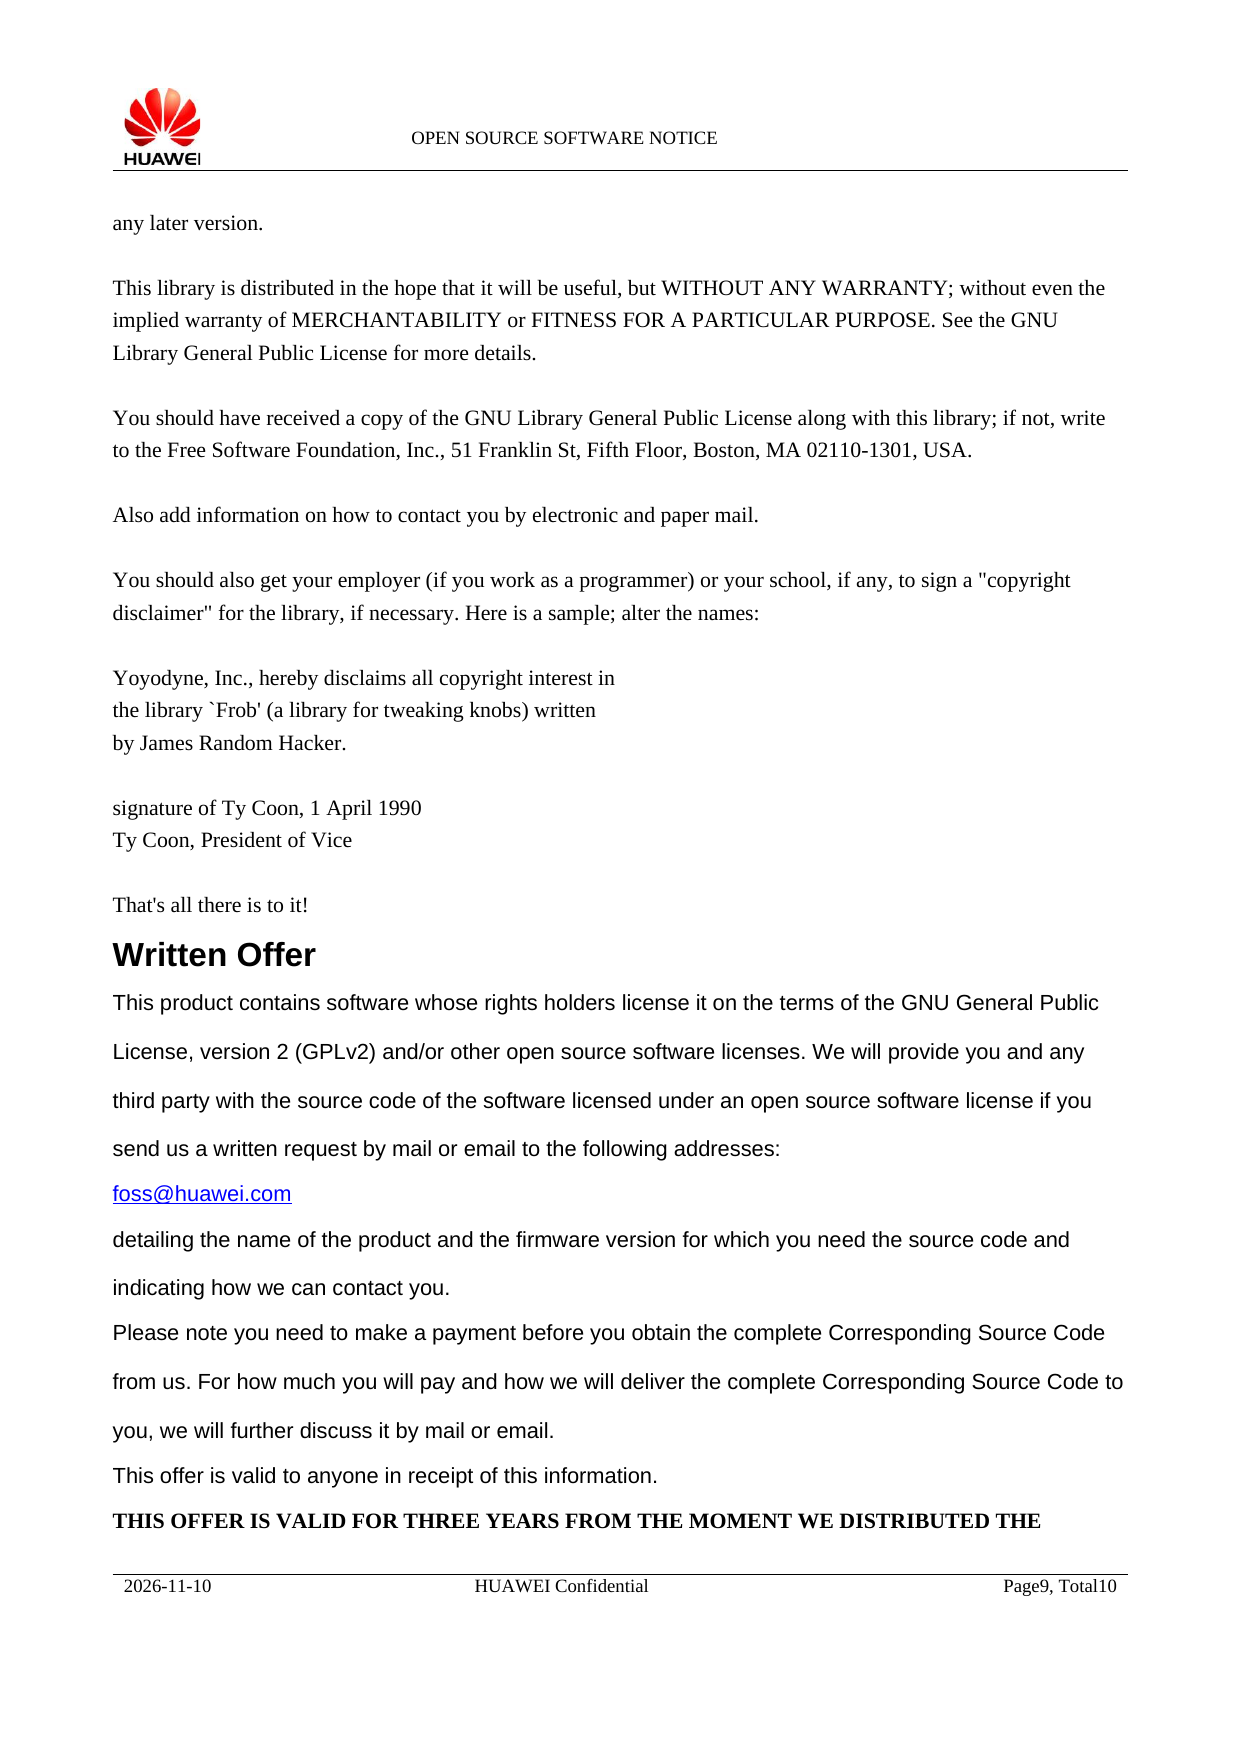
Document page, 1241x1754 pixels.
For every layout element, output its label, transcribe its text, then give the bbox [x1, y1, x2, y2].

text detailing the name of the product and the firmware version for which you need the source code and indicating how we can contact you. [112, 1223, 1128, 1304]
text Written Offer [112, 921, 1128, 986]
text This product contains software whose rights holders license it on the terms of the GNU General Public License, version 2 (GPLv2) and/or other open source software licenses. We will provide you and any third party with the source code of the software licensed under an open source software license if you send us a written request by mail or email to the following addresses: [112, 986, 1128, 1165]
text This offer is valid for three years from the moment we distributed the product or firmware . [112, 1504, 1128, 1537]
text This offer is valid to anyone in receipt of this information. [112, 1459, 1128, 1492]
picture [124, 88, 201, 165]
text foss@huawei.com [112, 1178, 1128, 1210]
text Please note you need to make a payment before you obtain the complete Corresponding Source Code from us. For how much you will pay and how we will deliver the complete Corresponding Source Code to you, we will further discuss it by mail or email. [112, 1317, 1128, 1447]
